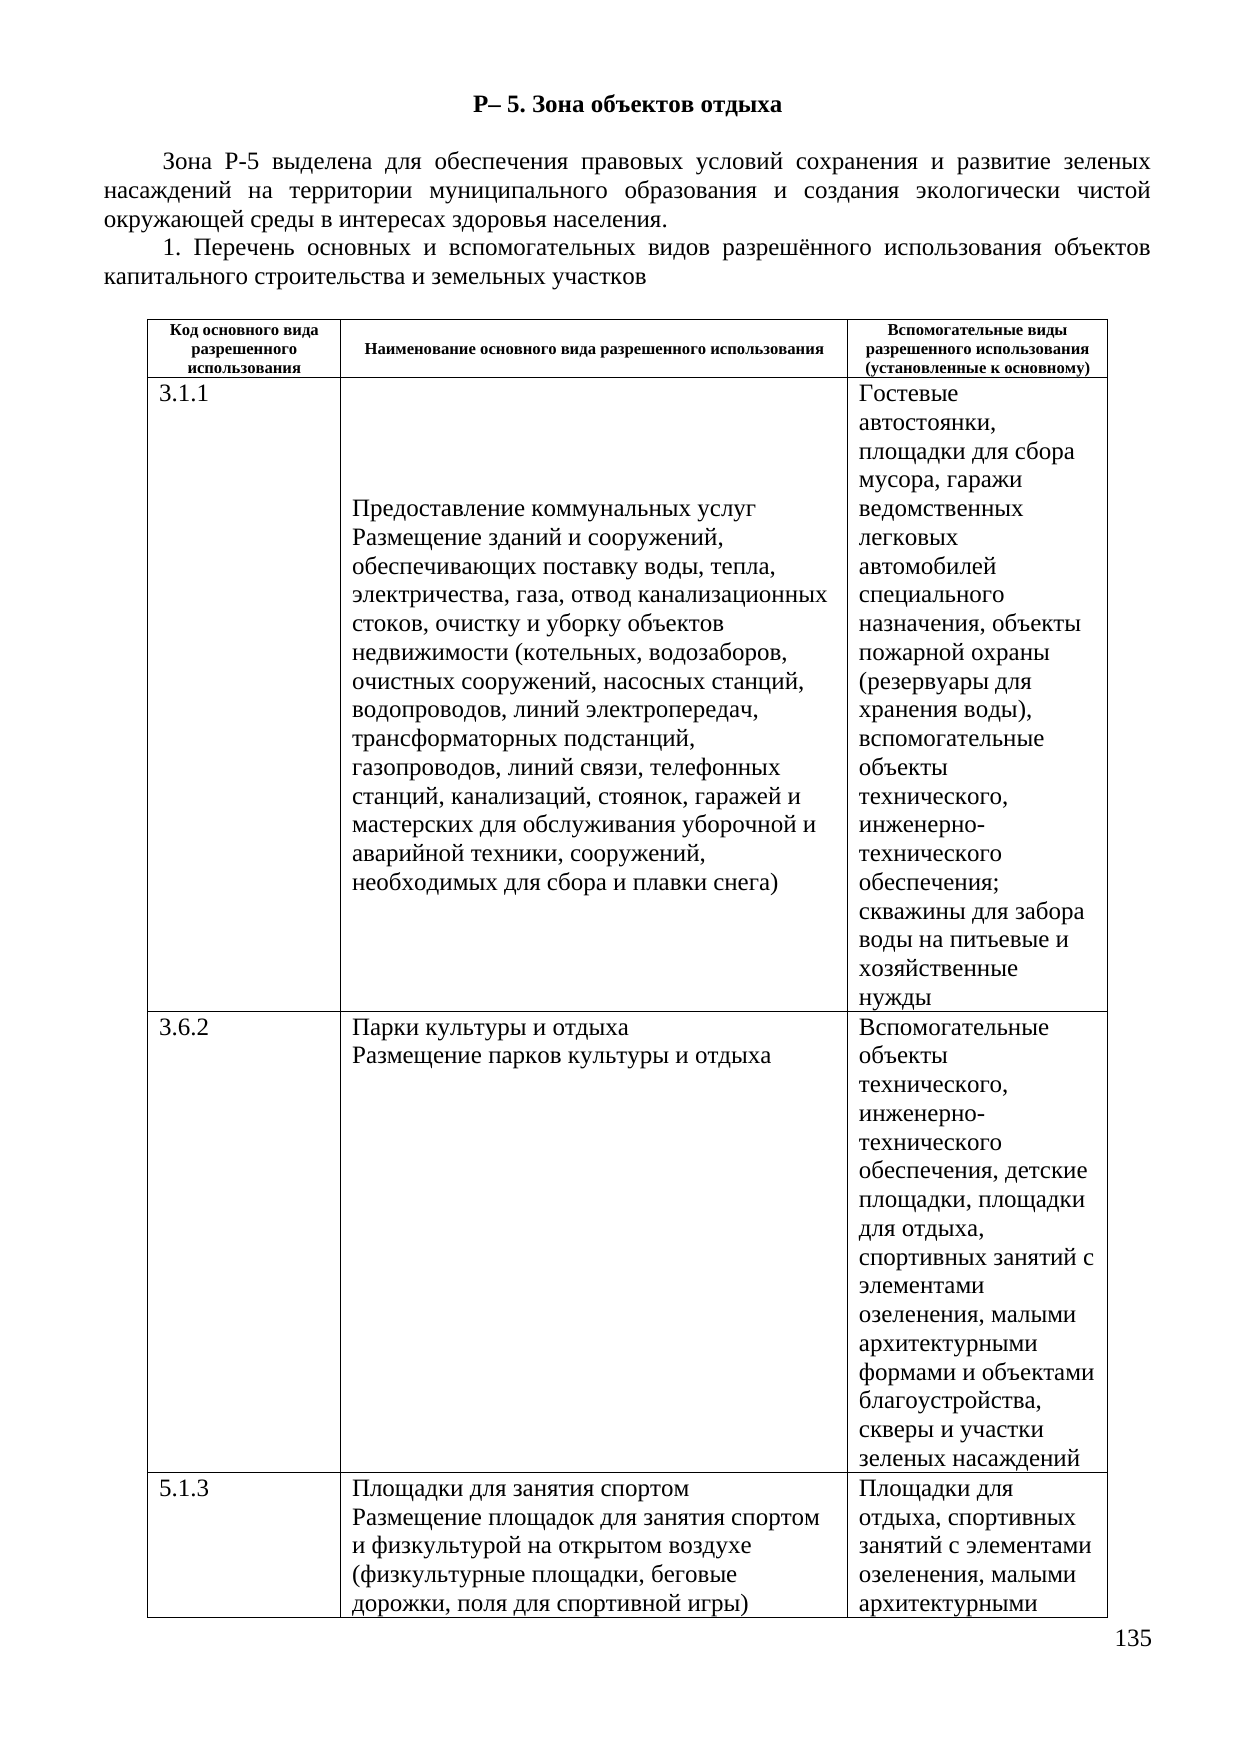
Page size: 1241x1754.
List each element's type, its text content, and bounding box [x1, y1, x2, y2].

table_header Вспомогательные виды разрешенного использования (установленные к основному) [848, 320, 1107, 377]
text Р– 5. Зона объектов отдыха [103, 89, 1152, 117]
table_header Код основного вида разрешенного использования [148, 320, 340, 377]
text Зона Р-5 выделена для обеспечения правовых условий сохранения и развитие зеленых насаждений на территории муниципального образования и создания экологически чистой окружающей среды в интересах здоровья населения. [103, 146, 1152, 232]
table_cell Парки культуры и отдыха Размещение парков культуры и отдыха [341, 1012, 847, 1472]
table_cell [341, 1473, 847, 1617]
table_header Наименование основного вида разрешенного использования [341, 320, 847, 377]
table_cell 3.6.2 [148, 1012, 340, 1472]
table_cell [848, 1473, 1107, 1617]
table_cell Предоставление коммунальных услуг Размещение зданий и сооружений, обеспечивающих поставку воды, тепла, электричества, газа, отвод канализационных стоков, очистку и уборку объектов недвижимости (котельных, водозаборов, очистных сооружений, насосных станций, водопроводов, линий электропередач, трансформаторных подстанций, газопроводов, линий связи, телефонных станций, канализаций, стоянок, гаражей и мастерских для обслуживания уборочной и аварийной техники, сооружений, необходимых для сбора и плавки снега) [341, 378, 847, 1011]
table_cell 3.1.1 [148, 378, 340, 1011]
table_cell Вспомогательные объекты технического, инженерно-технического обеспечения, детские площадки, площадки для отдыха, спортивных занятий с элементами озеленения, малыми архитектурными формами и объектами благоустройства, скверы и участки зеленых насаждений [848, 1012, 1107, 1472]
text 1. Перечень основных и вспомогательных видов разрешённого использования объектов капитального строительства и земельных участков [103, 232, 1152, 290]
table_cell 5.1.3 [148, 1473, 340, 1617]
table_cell Гостевые автостоянки, площадки для сбора мусора, гаражи ведомственных легковых автомобилей специального назначения, объекты пожарной охраны (резервуары для хранения воды), вспомогательные объекты технического, инженерно-технического обеспечения; скважины для забора воды на питьевые и хозяйственные нужды [848, 378, 1107, 1011]
